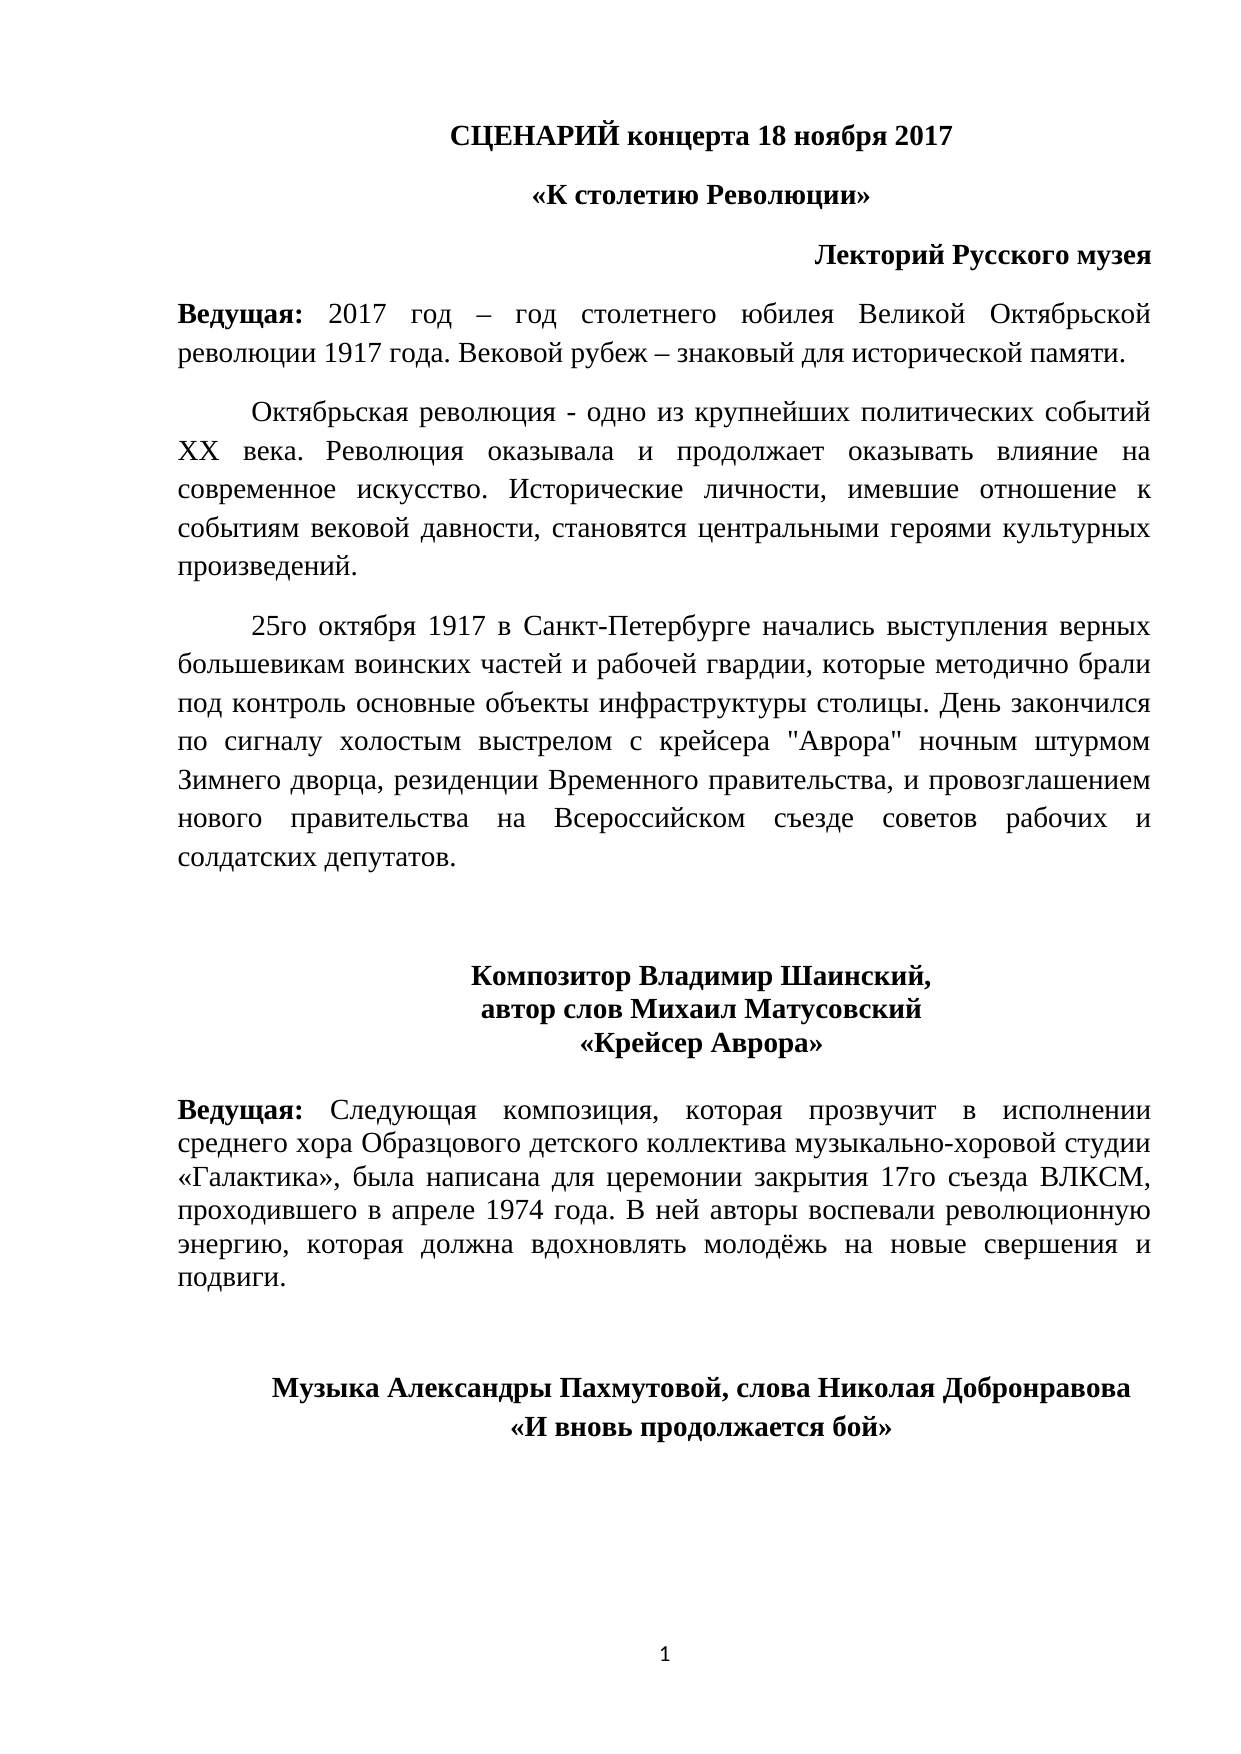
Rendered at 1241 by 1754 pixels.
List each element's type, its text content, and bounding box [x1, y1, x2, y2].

text Композитор Владимир Шаинский, [177, 958, 1152, 991]
text «К столетию Революции» [177, 177, 1152, 211]
text СЦЕНАРИЙ концерта 18 ноября 2017 [177, 118, 1152, 152]
text Октябрьская революция - одно из крупнейших политических событий XX века. Революция оказывала и продолжает оказывать влияние на современное искусство. Исторические личности, имевшие отношение к событиям вековой давности, становятся центральными героями культурных произведений. [177, 394, 1152, 582]
text Ведущая: Следующая композиция, которая прозвучит в исполнении среднего хора Образцового детского коллектива музыкально-хоровой студии «Галактика», была написана для церемонии закрытия 17го съезда ВЛКСМ, проходившего в апреле 1974 года. В ней авторы воспевали революционную энергию, которая должна вдохновлять молодёжь на новые свершения и подвиги. [177, 1092, 1152, 1293]
text Ведущая: 2017 год – год столетнего юбилея Великой Октябрьской революции 1917 года. Вековой рубеж – знаковый для исторической памяти. [177, 296, 1152, 368]
text «И вновь продолжается бой» [177, 1409, 1152, 1442]
text 25го октября 1917 в Санкт-Петербурге начались выступления верных большевикам воинских частей и рабочей гвардии, которые методично брали под контроль основные объекты инфраструктуры столицы. День закончился по сигналу холостым выстрелом с крейсера "Аврора" ночным штурмом Зимнего дворца, резиденции Временного правительства, и провозглашением нового правительства на Всероссийском съезде советов рабочих и солдатских депутатов. [177, 608, 1152, 872]
text Лекторий Русского музея [177, 237, 1152, 270]
text автор слов Михаил Матусовский [177, 991, 1152, 1025]
text «Крейсер Аврора» [177, 1025, 1152, 1058]
text Музыка Александры Пахмутовой, слова Николая Добронравова [177, 1370, 1152, 1404]
